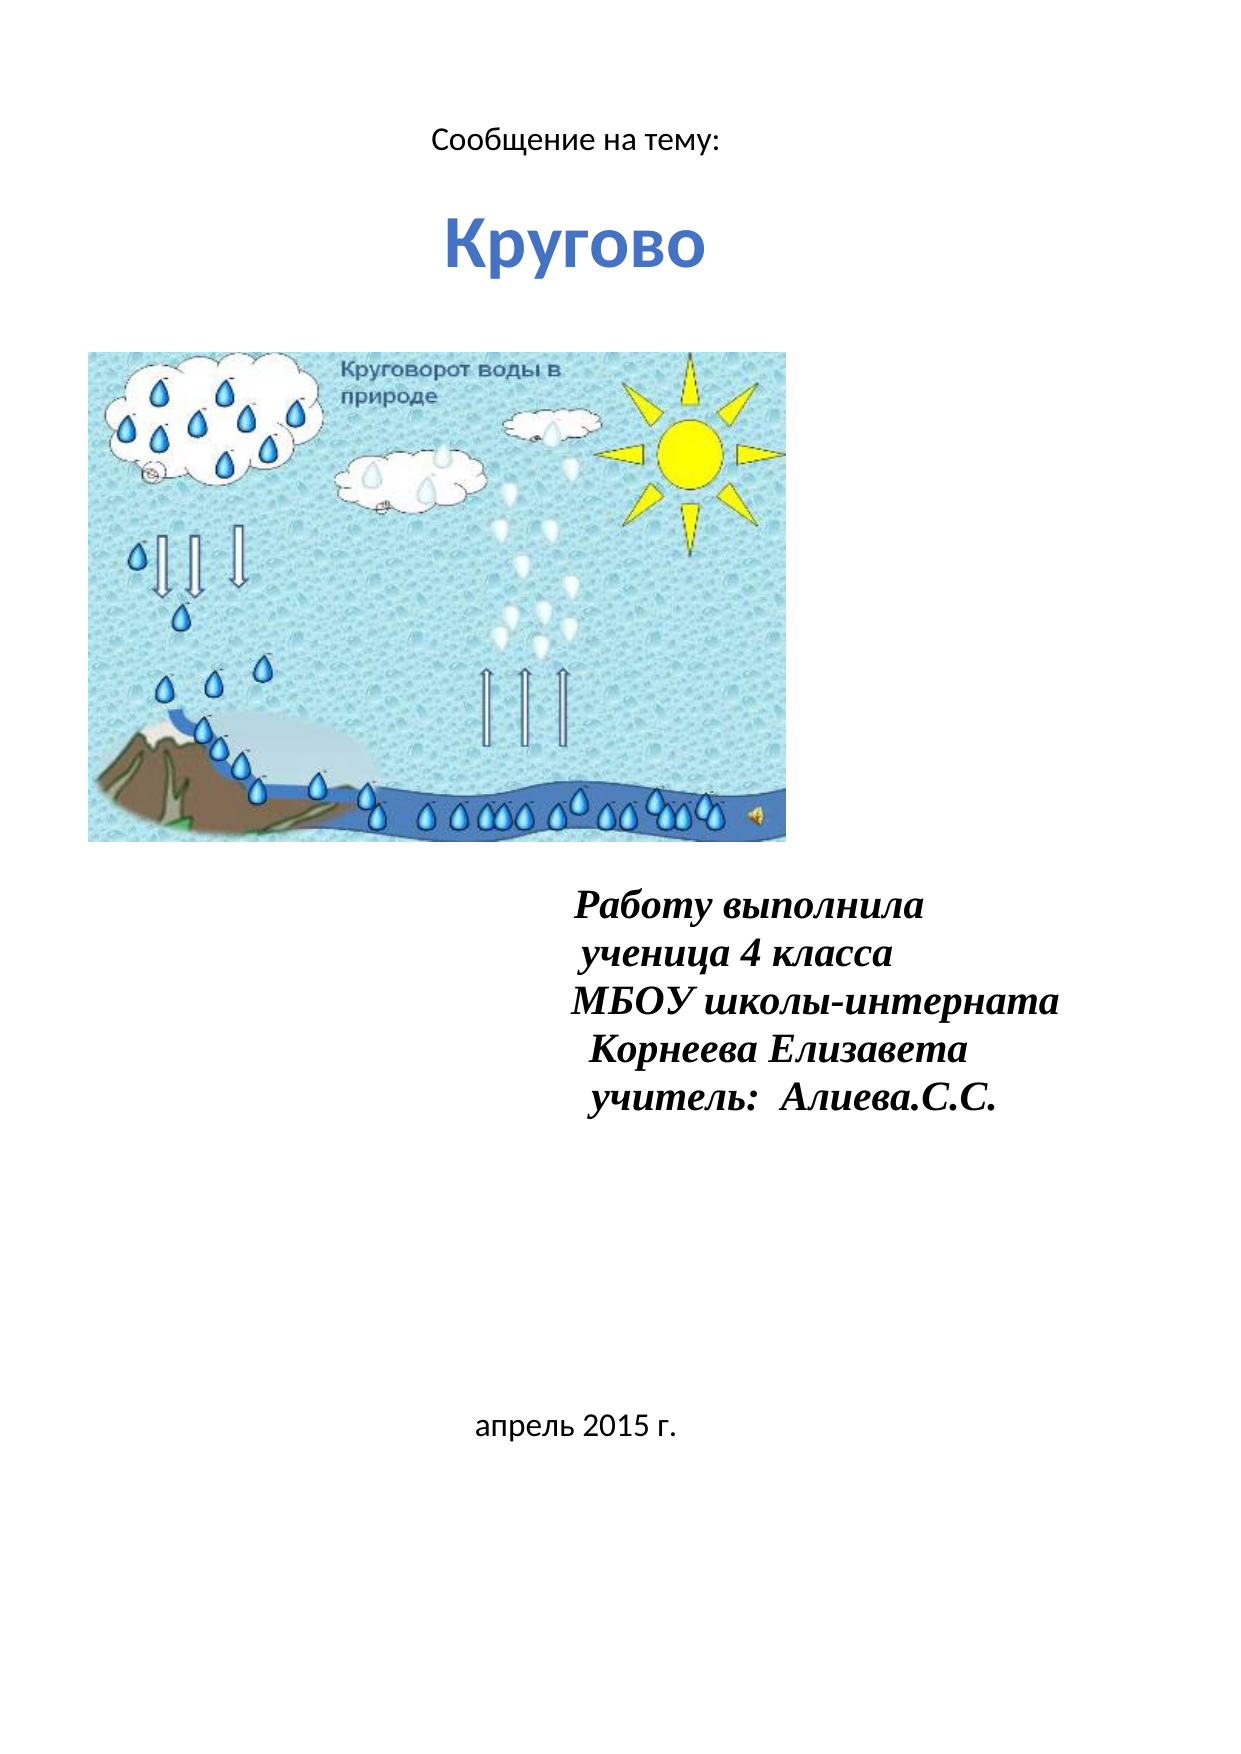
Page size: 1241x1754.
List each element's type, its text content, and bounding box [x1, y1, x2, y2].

text ученица 4 класса [88, 927, 1063, 975]
text Сообщение на тему: [88, 118, 1063, 159]
text МБОУ школы-интерната [88, 975, 1063, 1023]
text Работу выполнила [88, 879, 1063, 927]
text апрель 2015 г. [88, 1404, 1063, 1445]
text учитель: Алиева.С.С. [88, 1071, 1063, 1119]
text Корнеева Елизавета [88, 1023, 1063, 1071]
picture [88, 352, 786, 842]
